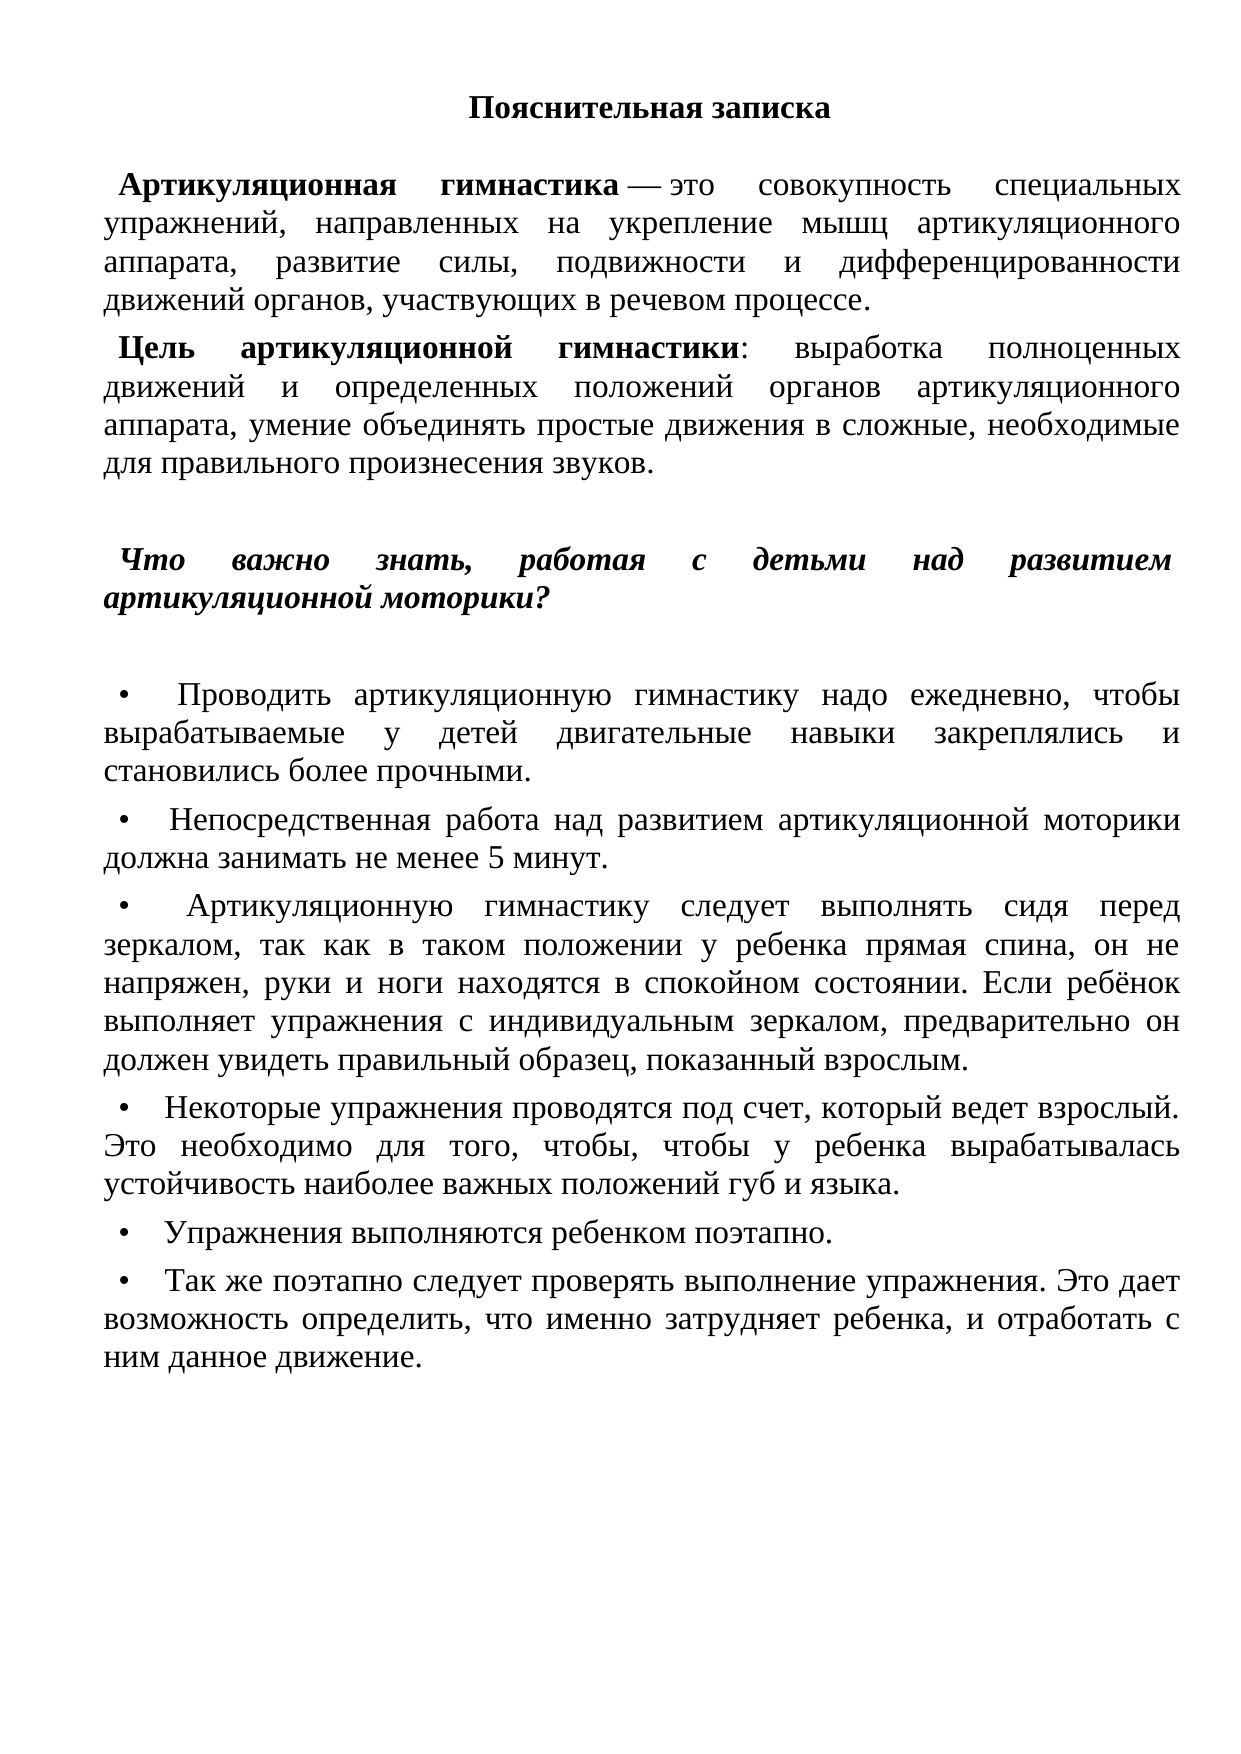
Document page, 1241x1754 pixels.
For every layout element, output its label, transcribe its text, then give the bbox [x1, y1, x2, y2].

text • Упражнения выполняются ребенком поэтапно. [103, 1212, 1181, 1250]
text • Некоторые упражнения проводятся под счет, который ведет взрослый. Это необходимо для того, чтобы, чтобы у ребенка вырабатывалась устойчивость наиболее важных положений губ и языка. [103, 1087, 1181, 1202]
text • Артикуляционную гимнастику следует выполнять сидя перед зеркалом, так как в таком положении у ребенка прямая спина, он не напряжен, руки и ноги находятся в спокойном состоянии. Если ребёнок выполняет упражнения с индивидуальным зеркалом, предварительно он должен увидеть правильный образец, показанный взрослым. [103, 885, 1181, 1077]
text • Так же поэтапно следует проверять выполнение упражнения. Это дает возможность определить, что именно затрудняет ребенка, и отработать с ним данное движение. [103, 1260, 1181, 1375]
text Что важно знать, работая с детьми над развитием артикуляционной моторики? [103, 539, 1181, 616]
text Пояснительная записка [148, 88, 1152, 126]
text • Непосредственная работа над развитием артикуляционной моторики должна занимать не менее 5 минут. [103, 799, 1181, 876]
text Цель артикуляционной гимнастики: выработка полноценных движений и определенных положений органов артикуляционного аппарата, умение объединять простые движения в сложные, необходимые для правильного произнесения звуков. [103, 328, 1181, 481]
text • Проводить артикуляционную гимнастику надо ежедневно, чтобы вырабатываемые у детей двигательные навыки закреплялись и становились более прочными. [103, 674, 1181, 789]
text Артикуляционная гимнастика — это совокупность специальных упражнений, направленных на укрепление мышц артикуляционного аппарата, развитие силы, подвижности и дифференцированности движений органов, участвующих в речевом процессе. [103, 164, 1181, 318]
